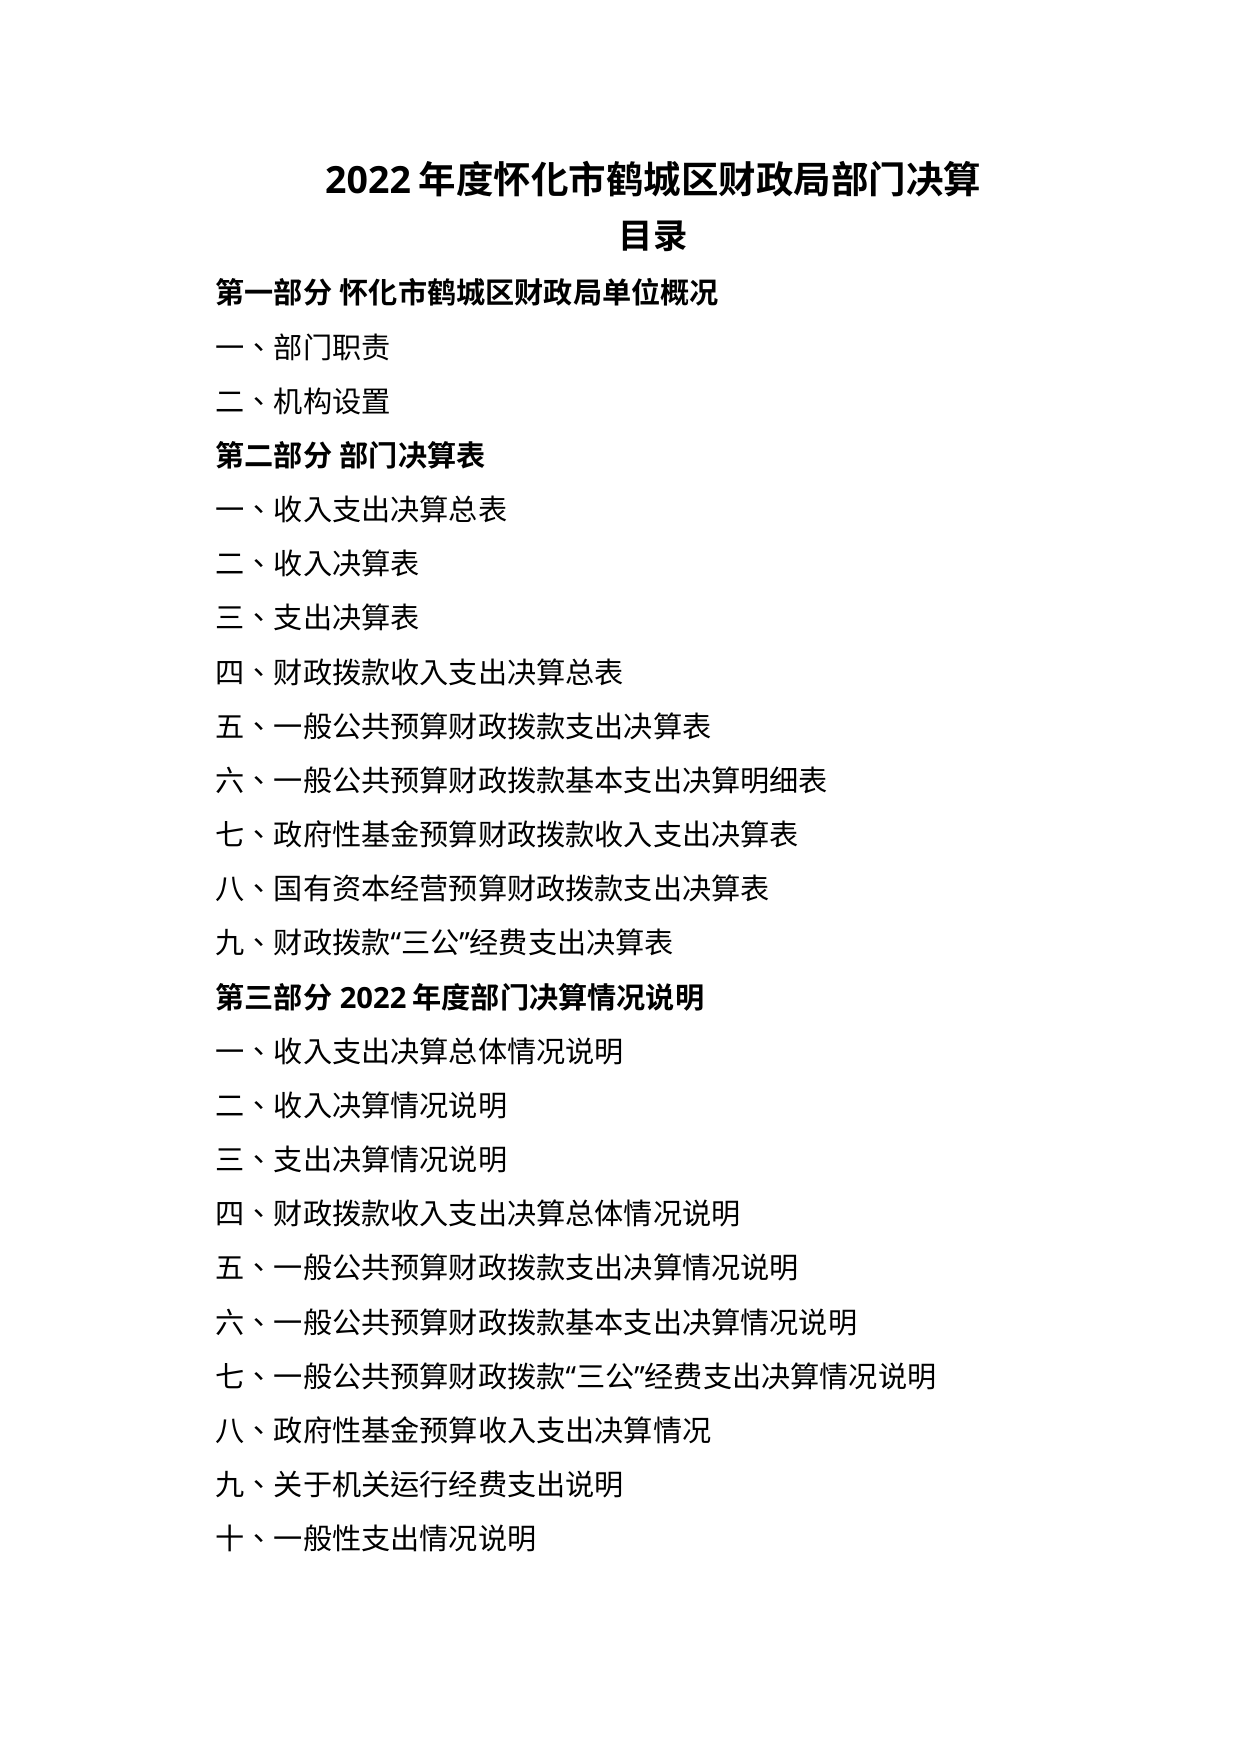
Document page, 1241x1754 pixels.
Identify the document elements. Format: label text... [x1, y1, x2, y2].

text 九、财政拨款“三公”经费支出决算表 [150, 908, 1090, 962]
text 一、部门职责 [150, 312, 1090, 367]
text 二、收入决算表 [150, 529, 1090, 583]
text 五、一般公共预算财政拨款支出决算表 [150, 692, 1090, 746]
text 第一部分 怀化市鹤城区财政局单位概况 [150, 258, 1090, 312]
text 六、一般公共预算财政拨款基本支出决算明细表 [150, 746, 1090, 800]
text 第三部分 2022年度部门决算情况说明 [150, 962, 1090, 1017]
text 一、收入支出决算总体情况说明 [150, 1017, 1090, 1071]
text 四、财政拨款收入支出决算总体情况说明 [150, 1179, 1090, 1233]
text 2022年度怀化市鹤城区财政局部门决算 [150, 150, 1090, 204]
text 二、收入决算情况说明 [150, 1071, 1090, 1125]
text 八、政府性基金预算收入支出决算情况 [150, 1396, 1090, 1450]
text 七、政府性基金预算财政拨款收入支出决算表 [150, 800, 1090, 854]
text 一、收入支出决算总表 [150, 475, 1090, 529]
text 五、一般公共预算财政拨款支出决算情况说明 [150, 1233, 1090, 1287]
text 第二部分 部门决算表 [150, 421, 1090, 475]
text 三、支出决算情况说明 [150, 1125, 1090, 1179]
text 目录 [150, 204, 1090, 258]
text 二、机构设置 [150, 367, 1090, 421]
text 九、关于机关运行经费支出说明 [150, 1450, 1090, 1504]
text 十、一般性支出情况说明 [150, 1504, 1090, 1558]
text 三、支出决算表 [150, 583, 1090, 637]
text 八、国有资本经营预算财政拨款支出决算表 [150, 854, 1090, 908]
text 四、财政拨款收入支出决算总表 [150, 637, 1090, 692]
text 七、一般公共预算财政拨款“三公”经费支出决算情况说明 [150, 1342, 1090, 1396]
text 六、一般公共预算财政拨款基本支出决算情况说明 [150, 1287, 1090, 1342]
